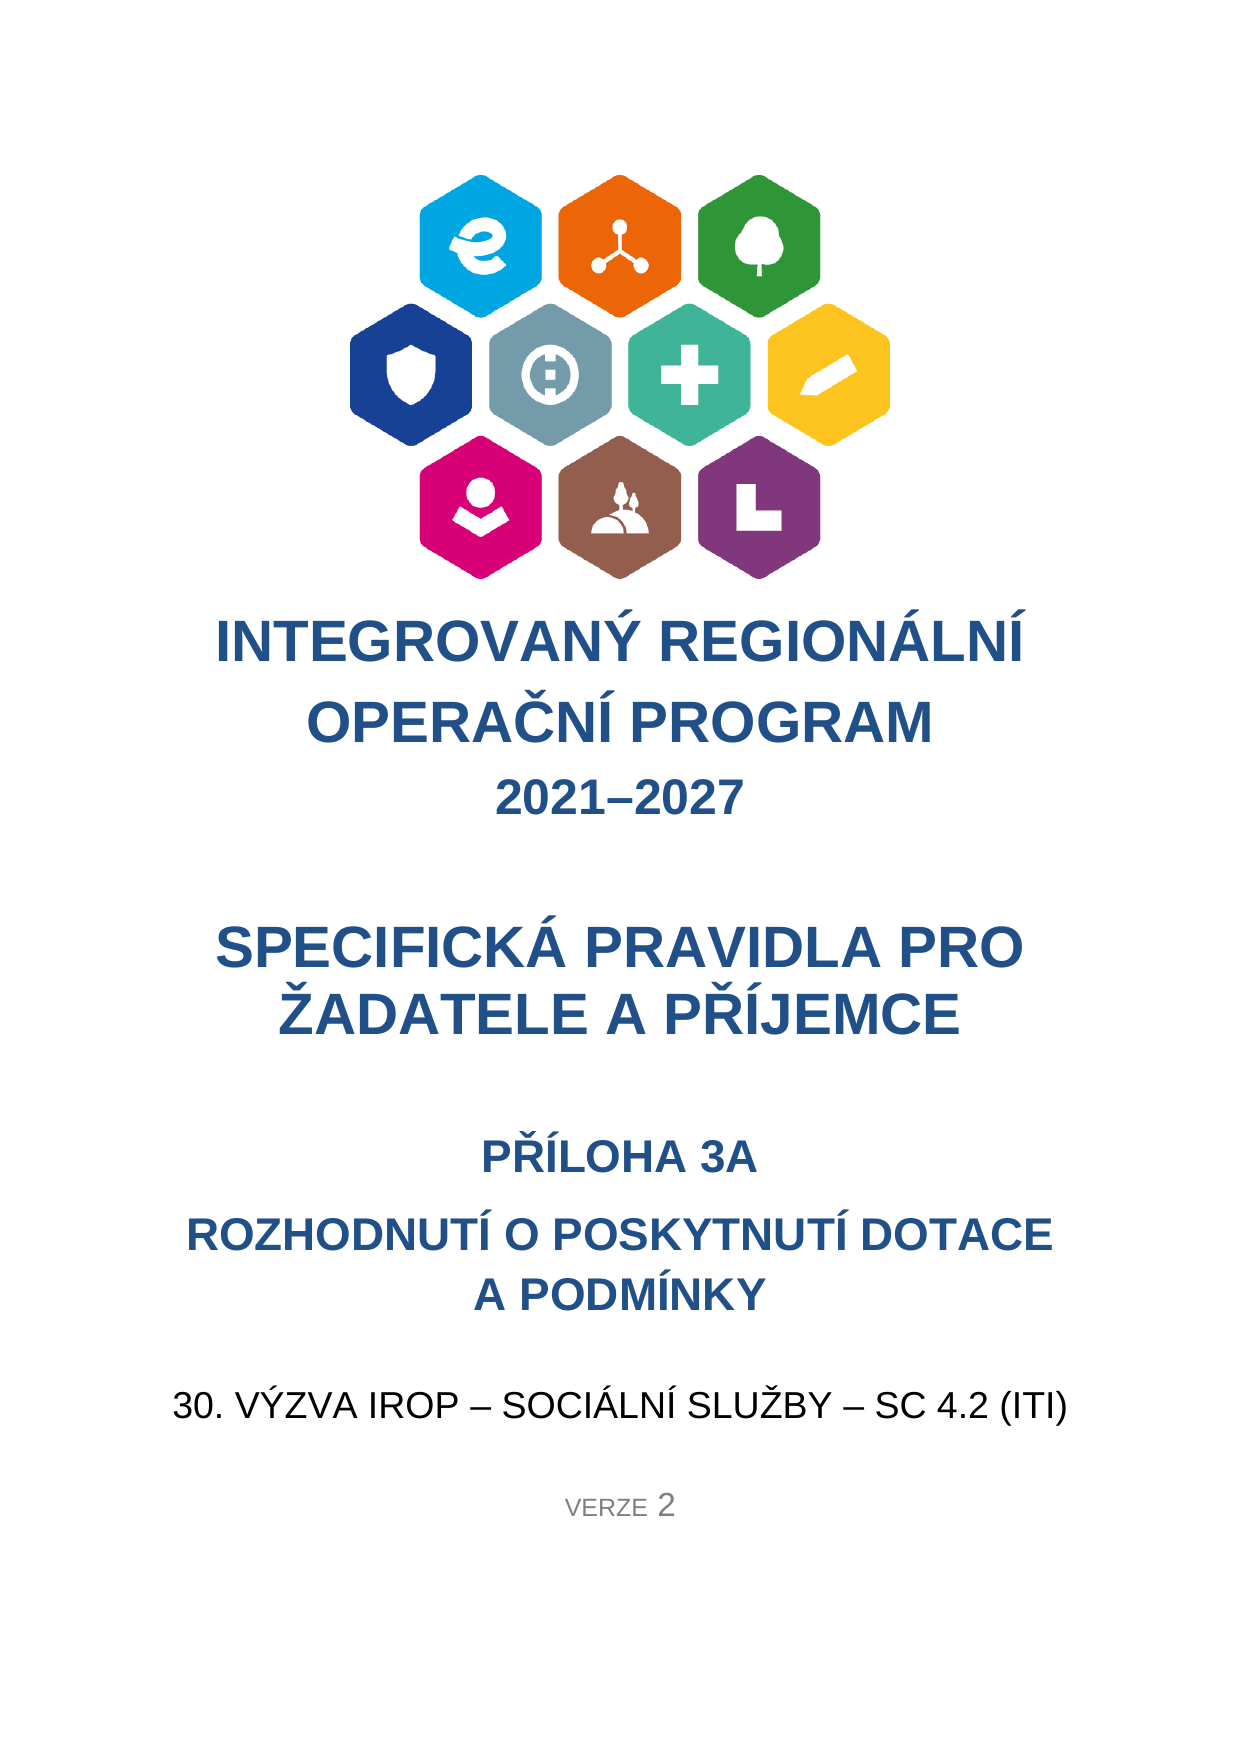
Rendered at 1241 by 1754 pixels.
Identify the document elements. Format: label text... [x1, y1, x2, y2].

text 30. výzva irop – Sociální služby – SC 4.2 (ITI) [148, 1383, 1092, 1427]
text SPECIFICKÁ PRAVIDLA PRO ŽADATELE A PŘÍJEMCE [148, 913, 1092, 1047]
picture [323, 158, 916, 607]
text VERZE 2 [148, 1485, 1092, 1523]
text PŘÍLOHA 3A [148, 1129, 1092, 1182]
text Rozhodnutí o poskytnutí dotace A Podmínky [148, 1207, 1092, 1320]
text 2021–2027 [148, 768, 1092, 825]
